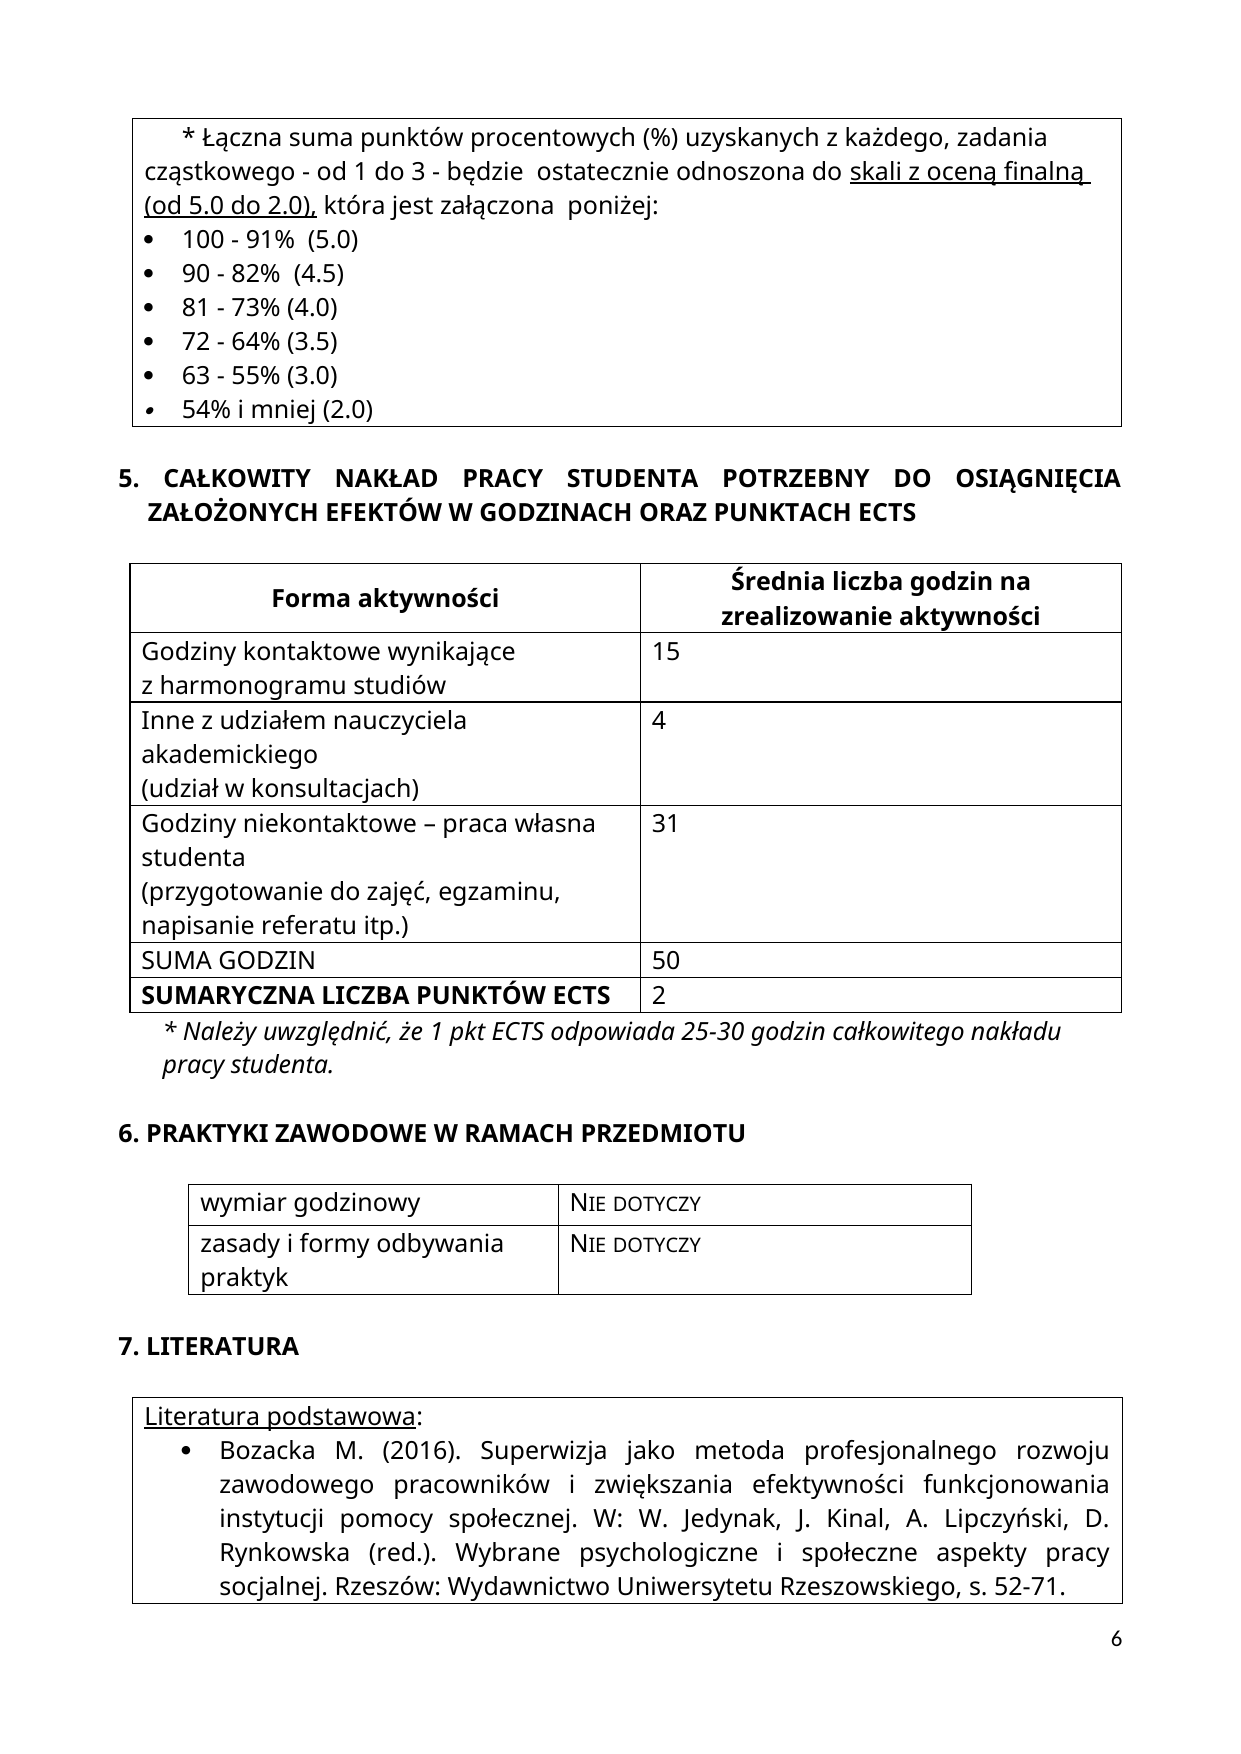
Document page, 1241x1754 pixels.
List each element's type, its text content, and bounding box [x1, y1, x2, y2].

table_header Średnia liczba godzin na zrealizowanie aktywności [641, 564, 1121, 632]
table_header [133, 119, 1121, 426]
table_cell 15 [641, 633, 1121, 701]
table_header Forma aktywności [131, 564, 640, 632]
table_cell Godziny niekontaktowe – praca własna studenta (przygotowanie do zajęć, egzaminu, napisanie referatu itp.) [131, 806, 640, 942]
table_cell 31 [641, 806, 1121, 942]
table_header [133, 1398, 1122, 1603]
table_cell Godziny kontaktowe wynikające z harmonogramu studiów [131, 633, 640, 701]
text * Należy uwzględnić, że 1 pkt ECTS odpowiada 25-30 godzin całkowitego nakładu pracy studenta. [162, 1013, 1122, 1081]
table_cell Nie dotyczy [559, 1226, 971, 1294]
table_cell SUMA GODZIN [131, 943, 640, 977]
table_header Nie dotyczy [559, 1185, 971, 1225]
table_cell 4 [641, 703, 1121, 804]
table_cell zasady i formy odbywania praktyk [189, 1226, 558, 1294]
table_cell SUMARYCZNA LICZBA PUNKTÓW ECTS [131, 978, 640, 1012]
text 7. LITERATURA [118, 1329, 1122, 1363]
text 5. CAŁKOWITY NAKŁAD PRACY STUDENTA POTRZEBNY DO OSIĄGNIĘCIA ZAŁOŻONYCH EFEKTÓW W GODZINACH ORAZ PUNKTACH ECTS [118, 461, 1122, 529]
table_cell 2 [641, 978, 1121, 1012]
table_cell Inne z udziałem nauczyciela akademickiego (udział w konsultacjach) [131, 703, 640, 804]
table_cell 50 [641, 943, 1121, 977]
table_header wymiar godzinowy [189, 1185, 558, 1225]
text 6. PRAKTYKI ZAWODOWE W RAMACH PRZEDMIOTU [118, 1115, 1122, 1149]
